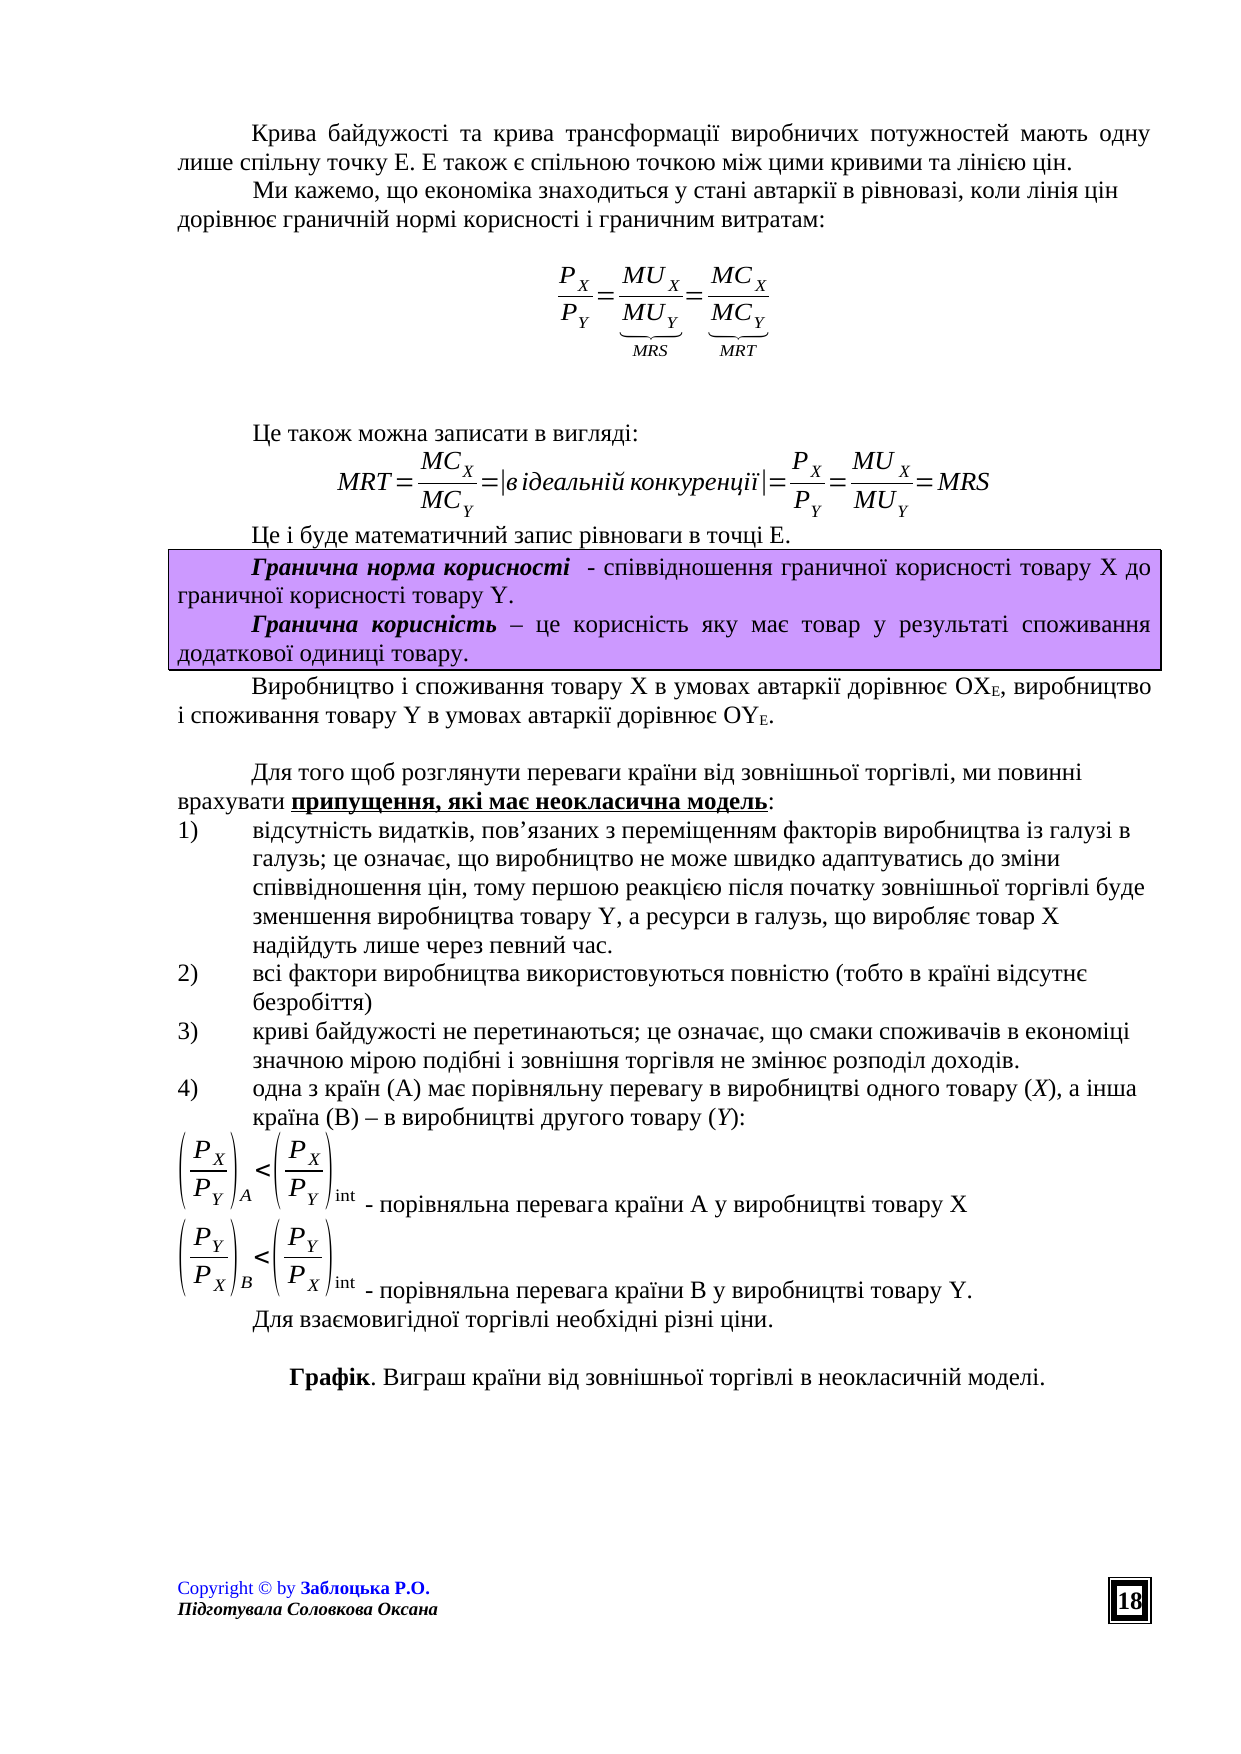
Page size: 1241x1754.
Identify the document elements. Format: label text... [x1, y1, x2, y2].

text 2) всі фактори виробництва використовуються повністю (тобто в країні відсутнє безробіття) [177, 958, 1152, 1016]
text Для взаємовигідної торгівлі необхідні різні ціни. [177, 1304, 1152, 1333]
text Для того щоб розглянути переваги країни від зовнішньої торгівлі, ми повинні врахувати припущення, які має неокласична модель: [177, 757, 1152, 815]
text 3) криві байдужості не перетинаються; це означає, що смаки споживачів в економіці значною мірою подібні і зовнішня торгівля не змінює розподіл доходів. [177, 1016, 1152, 1073]
text - порівняльна перевага країни А у виробництві товару Х [177, 1131, 1152, 1218]
text Графік. Виграш країни від зовнішньої торгівлі в неокласичній моделі. [177, 1362, 1152, 1391]
text Гранична корисність – це корисність яку має товар у результаті споживання додаткової одиниці товару. [169, 606, 1160, 669]
text 1) відсутність видатків, пов’язаних з переміщенням факторів виробництва із галузі в галузь; це означає, що виробництво не може швидко адаптуватись до зміни співвідношення цін, тому першою реакцією після початку зовнішньої торгівлі буде зменшення виробництва товару Y, а ресурси в галузь, що виробляє товар Х надійдуть лише через певний час. [177, 815, 1152, 958]
text Ми кажемо, що економіка знаходиться у стані автаркії в рівновазі, коли лінія цін дорівнює граничній нормі корисності і граничним витратам: [177, 176, 1152, 233]
text Гранична норма корисності - співвідношення граничної корисності товару Х до граничної корисності товару Y. [169, 550, 1160, 606]
text 4) одна з країн (А) має порівняльну перевагу в виробництві одного товару (Х), а інша країна (В) – в виробництві другого товару (Y): [177, 1073, 1152, 1131]
text Виробництво і споживання товару Х в умовах автаркії дорівнює OXE, виробництво і споживання товару Y в умовах автаркії дорівнює OYE. [177, 671, 1152, 728]
text - порівняльна перевага країни В у виробництві товару Y. [177, 1218, 1152, 1304]
text Крива байдужості та крива трансформації виробничих потужностей мають одну лише спільну точку Е. Е також є спільною точкою між цими кривими та лінією цін. [177, 118, 1152, 176]
text Це і буде математичний запис рівноваги в точці Е. [177, 520, 1152, 549]
text Це також можна записати в вигляді: [177, 418, 1152, 447]
